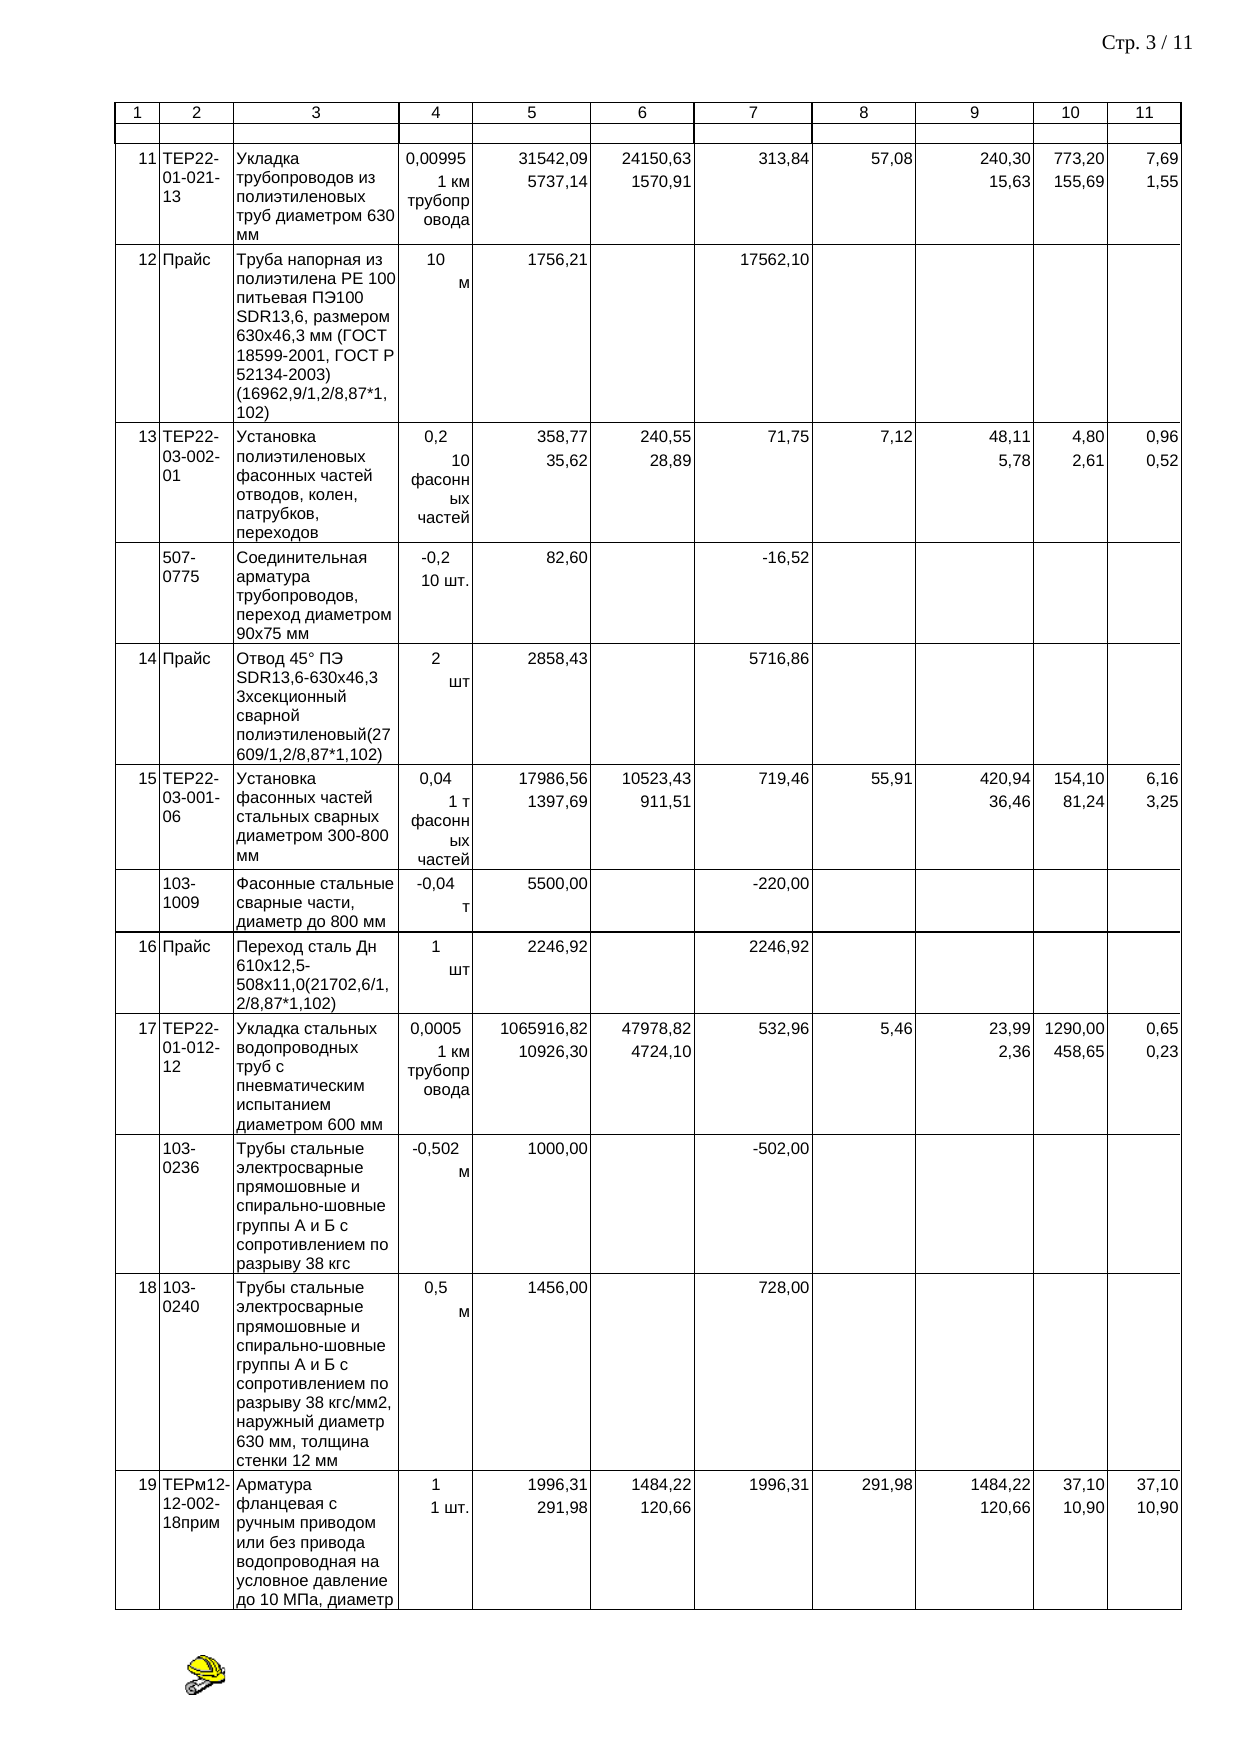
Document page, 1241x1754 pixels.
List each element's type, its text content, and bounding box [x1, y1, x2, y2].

table_cell ТЕР22-01-012-12 [160, 1014, 233, 1133]
table_cell 728,00 [695, 1274, 812, 1470]
table_cell 7,69 1,55 [1108, 144, 1181, 244]
table_cell 10523,43 911,51 [591, 765, 694, 869]
table_cell [916, 124, 1033, 143]
table_cell [591, 124, 693, 143]
table_cell [1108, 643, 1181, 763]
table_cell Трубы стальные электросварные прямошовные и спирально-шовные группы А и Б с сопротивлением по разрыву 38 кгс/мм2, наружный диаметр 630 мм, толщина стенки 12 мм [234, 1274, 398, 1470]
table_cell Отвод 45° ПЭ SDR13,6-630х46,3 3хсекционный сварной полиэтиленовый(27609/1,2/8,87*1,102) [234, 644, 398, 763]
table_cell 103-0236 [160, 1135, 233, 1273]
table_cell Фасонные стальные сварные части, диаметр до 800 мм [234, 870, 398, 931]
table_cell [916, 1274, 1033, 1470]
table_cell 0,5 м [399, 1274, 472, 1470]
table_cell Переход сталь Дн 610х12,5-508х11,0(21702,6/1,2/8,87*1,102) [234, 933, 398, 1013]
table_cell Прайс [160, 933, 233, 1013]
table_cell [1108, 1134, 1181, 1273]
picture [185, 1655, 226, 1695]
table_cell 2246,92 [473, 933, 590, 1013]
table_cell 0,04 1 т фасонных частей [399, 765, 472, 869]
table_cell [591, 1274, 694, 1470]
table_cell 14 [116, 644, 159, 763]
table_header 1 [116, 103, 159, 122]
table_cell [400, 124, 472, 143]
table_cell ТЕР22-01-021-13 [160, 144, 233, 244]
table_cell 15 [116, 765, 159, 869]
table_cell [916, 245, 1033, 422]
table_header 9 [916, 103, 1033, 122]
table_cell [813, 870, 915, 931]
table_cell 154,10 81,24 [1034, 765, 1107, 869]
table_cell [1108, 124, 1180, 143]
table_cell 5500,00 [473, 870, 590, 931]
table_cell 48,11 5,78 [916, 423, 1033, 542]
table_cell [1108, 542, 1181, 643]
table_cell 1065916,82 10926,30 [473, 1014, 590, 1133]
table_cell 773,20 155,69 [1034, 144, 1107, 244]
table_header 4 [400, 103, 472, 122]
table_cell [813, 1135, 915, 1273]
table_cell 1456,00 [473, 1274, 590, 1470]
table_cell [116, 543, 159, 643]
table_cell 37,10 10,90 [1034, 1471, 1107, 1609]
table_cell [160, 1471, 233, 1609]
table_cell [591, 1135, 694, 1273]
table_cell 17986,56 1397,69 [473, 765, 590, 869]
table_cell [473, 124, 590, 143]
table_cell 19 [116, 1471, 159, 1609]
table_cell [1034, 543, 1107, 643]
table_cell [116, 124, 159, 143]
table_cell [591, 245, 694, 422]
table_cell 55,91 [813, 765, 915, 869]
table_cell -502,00 [695, 1135, 812, 1273]
table_cell 0,96 0,52 [1108, 422, 1181, 542]
table_cell 6,16 3,25 [1108, 764, 1181, 869]
table_cell -0,04 т [399, 870, 472, 931]
table_cell [1108, 869, 1181, 931]
table_cell 1756,21 [473, 245, 590, 422]
table_cell 18 [116, 1274, 159, 1470]
table_cell ТЕР22-03-002-01 [160, 423, 233, 542]
table_header 5 [473, 103, 590, 122]
table_cell [1108, 244, 1181, 422]
table_cell 23,99 2,36 [916, 1014, 1033, 1133]
table_cell 532,96 [695, 1014, 812, 1133]
table_cell 17 [116, 1014, 159, 1133]
table_cell 1484,22 120,66 [591, 1471, 694, 1609]
table_cell 13 [116, 423, 159, 542]
table_header 3 [234, 103, 398, 122]
table_cell 16 [116, 933, 159, 1013]
table_cell [160, 124, 233, 143]
table_cell 420,94 36,46 [916, 765, 1033, 869]
table_cell Соединительная арматура трубопроводов, переход диаметром 90х75 мм [234, 543, 398, 643]
table_cell 291,98 [813, 1471, 915, 1609]
table_cell 0,00995 1 км трубопровода [399, 144, 472, 244]
table_cell ТЕР22-03-001-06 [160, 765, 233, 869]
table_cell 24150,63 1570,91 [591, 144, 694, 244]
table_cell 2858,43 [473, 644, 590, 763]
table_cell 103-0240 [160, 1274, 233, 1470]
table_cell 719,46 [695, 765, 812, 869]
table_cell [591, 870, 694, 931]
table_cell 103-1009 [160, 870, 233, 931]
table_cell 5,46 [813, 1014, 915, 1133]
table_header 7 [695, 103, 811, 122]
table_cell Установка фасонных частей стальных сварных диаметром 300-800 мм [234, 765, 398, 869]
table_cell 71,75 [695, 423, 812, 542]
table_cell 313,84 [695, 144, 812, 244]
table_cell -16,52 [695, 543, 812, 643]
table_cell [591, 543, 694, 643]
table_cell [916, 870, 1033, 931]
table_cell 11 [116, 144, 159, 244]
table_cell 0,0005 1 км трубопровода [399, 1014, 472, 1133]
table_cell [813, 124, 915, 143]
table_cell 82,60 [473, 543, 590, 643]
table_header 2 [160, 103, 233, 122]
table_cell Прайс [160, 644, 233, 763]
table_cell -0,502 м [399, 1135, 472, 1273]
table_cell Укладка стальных водопроводных труб с пневматическим испытанием диаметром 600 мм [234, 1014, 398, 1133]
table_cell 0,65 0,23 [1108, 1013, 1181, 1133]
table_cell 5716,86 [695, 644, 812, 763]
table_cell [1108, 931, 1181, 1013]
table_cell 10 м [399, 245, 472, 422]
table_cell [916, 933, 1033, 1013]
table_cell 1484,22 120,66 [916, 1471, 1033, 1609]
table_cell 1000,00 [473, 1135, 590, 1273]
table_cell [916, 543, 1033, 643]
table_cell 507-0775 [160, 543, 233, 643]
table_cell 358,77 35,62 [473, 423, 590, 542]
table_cell Установка полиэтиленовых фасонных частей отводов, колен, патрубков, переходов [234, 423, 398, 542]
table_cell 240,30 15,63 [916, 144, 1033, 244]
table_cell Укладка трубопроводов из полиэтиленовых труб диаметром 630 мм [234, 144, 398, 244]
table_cell [695, 124, 811, 143]
table_cell [116, 870, 159, 931]
table_cell [1034, 124, 1107, 143]
table_cell [1108, 1273, 1181, 1470]
table_cell 2246,92 [695, 933, 812, 1013]
table_cell 1 1 шт. [399, 1471, 472, 1609]
table_cell [813, 933, 915, 1013]
table_cell 12 [116, 245, 159, 422]
table_cell [916, 644, 1033, 763]
table_cell 2 шт [399, 644, 472, 763]
table_cell 47978,82 4724,10 [591, 1014, 694, 1133]
table_cell 1 шт [399, 933, 472, 1013]
table_header 10 [1034, 103, 1107, 122]
table_cell 4,80 2,61 [1034, 423, 1107, 542]
table_cell [1034, 245, 1107, 422]
table_cell 57,08 [813, 144, 915, 244]
table_cell 17562,10 [695, 245, 812, 422]
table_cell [234, 1471, 398, 1609]
table_cell [591, 644, 694, 763]
table_cell [813, 543, 915, 643]
table_cell 31542,09 5737,14 [473, 144, 590, 244]
table_cell [1034, 870, 1107, 931]
table_cell Трубы стальные электросварные прямошовные и спирально-шовные группы А и Б с сопротивлением по разрыву 38 кгс [234, 1135, 398, 1273]
table_cell -0,2 10 шт. [399, 543, 472, 643]
table_cell [1034, 644, 1107, 763]
table_header 11 [1108, 103, 1180, 122]
table_cell [813, 644, 915, 763]
table_cell [916, 1135, 1033, 1273]
table_cell 1290,00 458,65 [1034, 1014, 1107, 1133]
table_header 6 [591, 103, 693, 122]
table_cell [1034, 1274, 1107, 1470]
table_cell [116, 1135, 159, 1273]
table_cell 1996,31 [695, 1471, 812, 1609]
table_cell 7,12 [813, 423, 915, 542]
table_cell [1034, 933, 1107, 1013]
table_cell [1034, 1135, 1107, 1273]
table_cell [813, 245, 915, 422]
table_cell [813, 1274, 915, 1470]
table_cell 0,2 10 фасонных частей [399, 423, 472, 542]
table_header 8 [813, 103, 915, 122]
table_cell [234, 124, 398, 143]
table_cell [591, 933, 694, 1013]
table_cell 240,55 28,89 [591, 423, 694, 542]
table_cell 37,10 10,90 [1108, 1470, 1181, 1609]
table_cell Прайс [160, 245, 233, 422]
table_cell 1996,31 291,98 [473, 1471, 590, 1609]
table_cell -220,00 [695, 870, 812, 931]
table_cell Труба напорная из полиэтилена PE 100 питьевая ПЭ100 SDR13,6, размером 630х46,3 мм (ГОСТ 18599-2001, ГОСТ Р 52134-2003) (16962,9/1,2/8,87*1,102) [234, 245, 398, 422]
